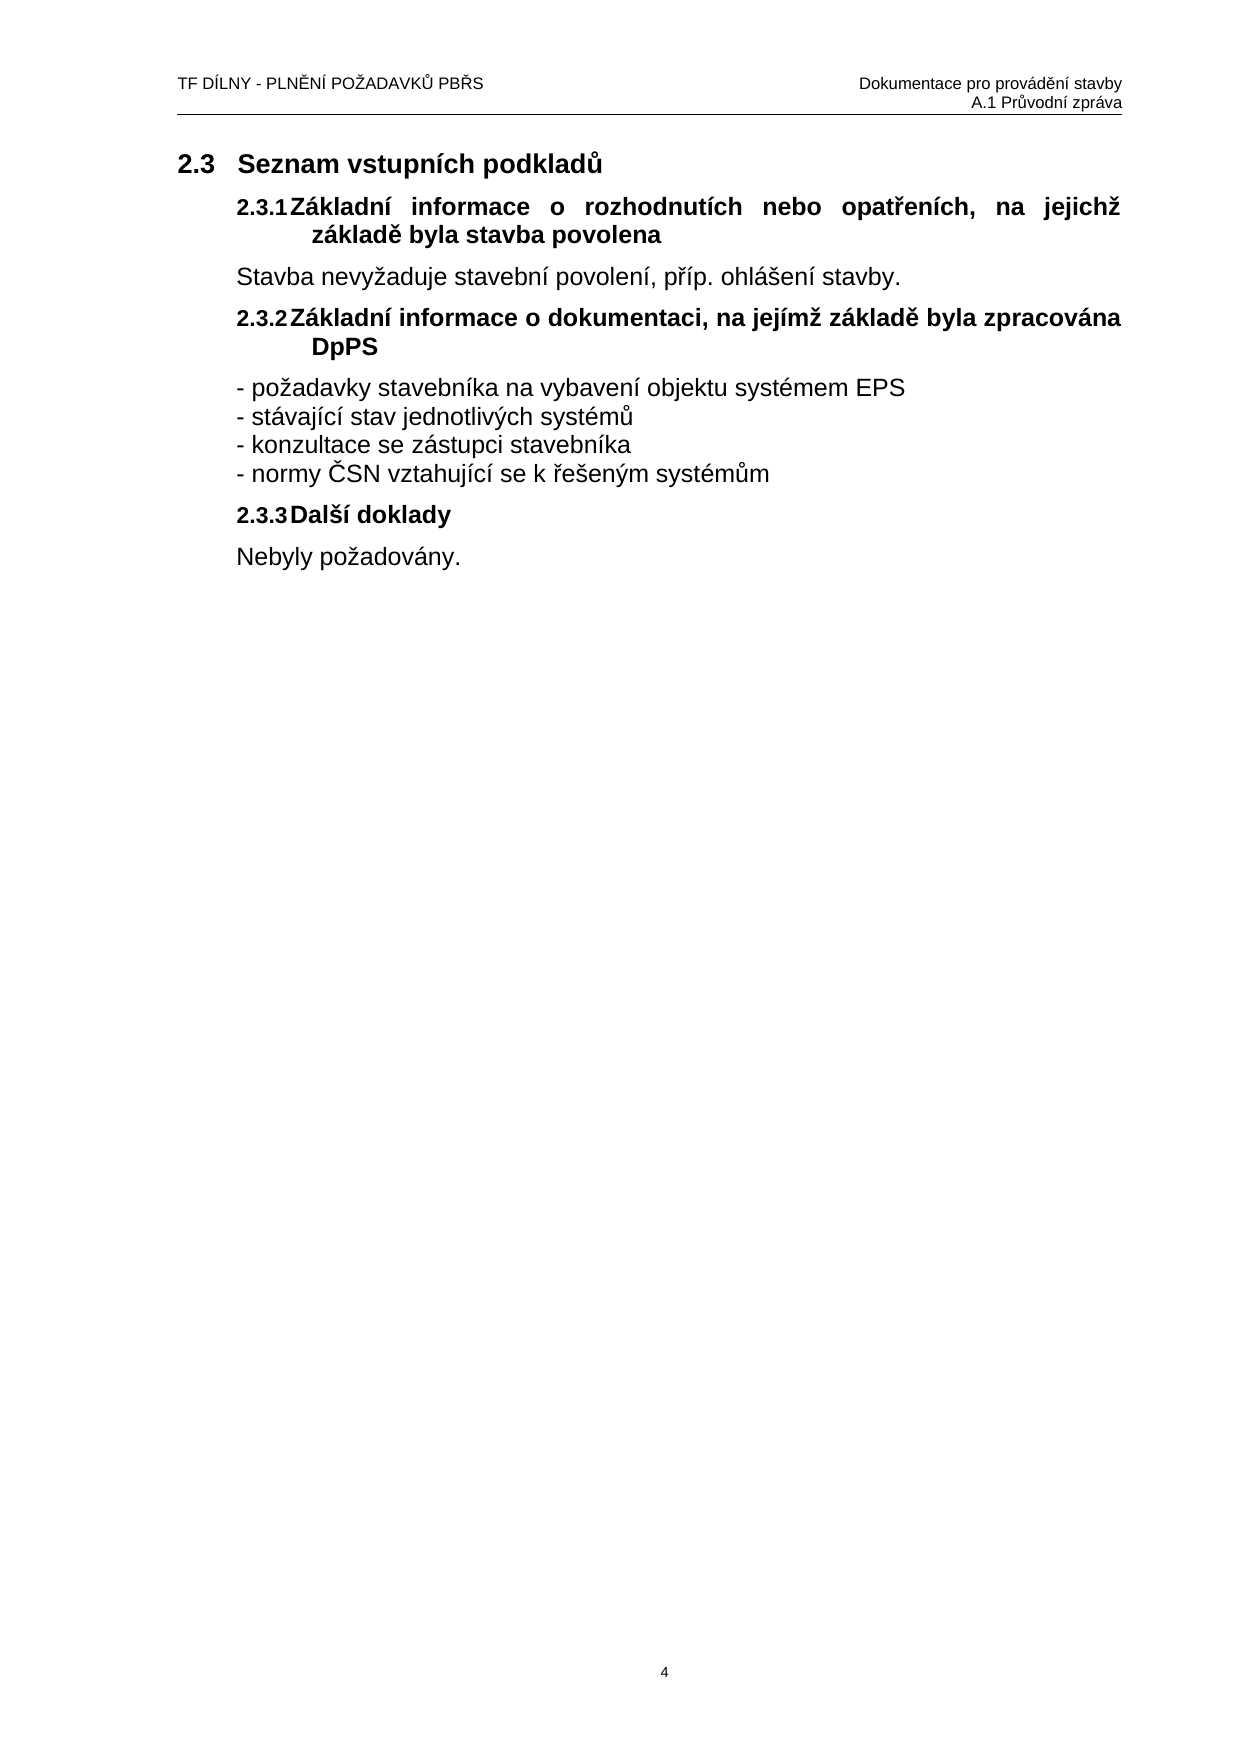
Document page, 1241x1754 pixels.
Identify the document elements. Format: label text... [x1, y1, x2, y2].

text - stávající stav jednotlivých systémů [177, 401, 1122, 430]
subtitle Základní informace o dokumentaci, na jejímž základě byla zpracována DpPS [236, 303, 1122, 360]
text Nebyly požadovány. [177, 541, 1122, 570]
subtitle Další doklady [236, 500, 1122, 529]
text Stavba nevyžaduje stavební povolení, příp. ohlášení stavby. [177, 261, 1122, 290]
subtitle Základní informace o rozhodnutích nebo opatřeních, na jejichž základě byla stavba povolena [236, 191, 1122, 249]
text - konzultace se zástupci stavebníka [177, 430, 1122, 459]
subtitle Seznam vstupních podkladů [177, 148, 1122, 179]
text - požadavky stavebníka na vybavení objektu systémem EPS [177, 373, 1122, 401]
text - normy ČSN vztahující se k řešeným systémům [177, 459, 1122, 488]
